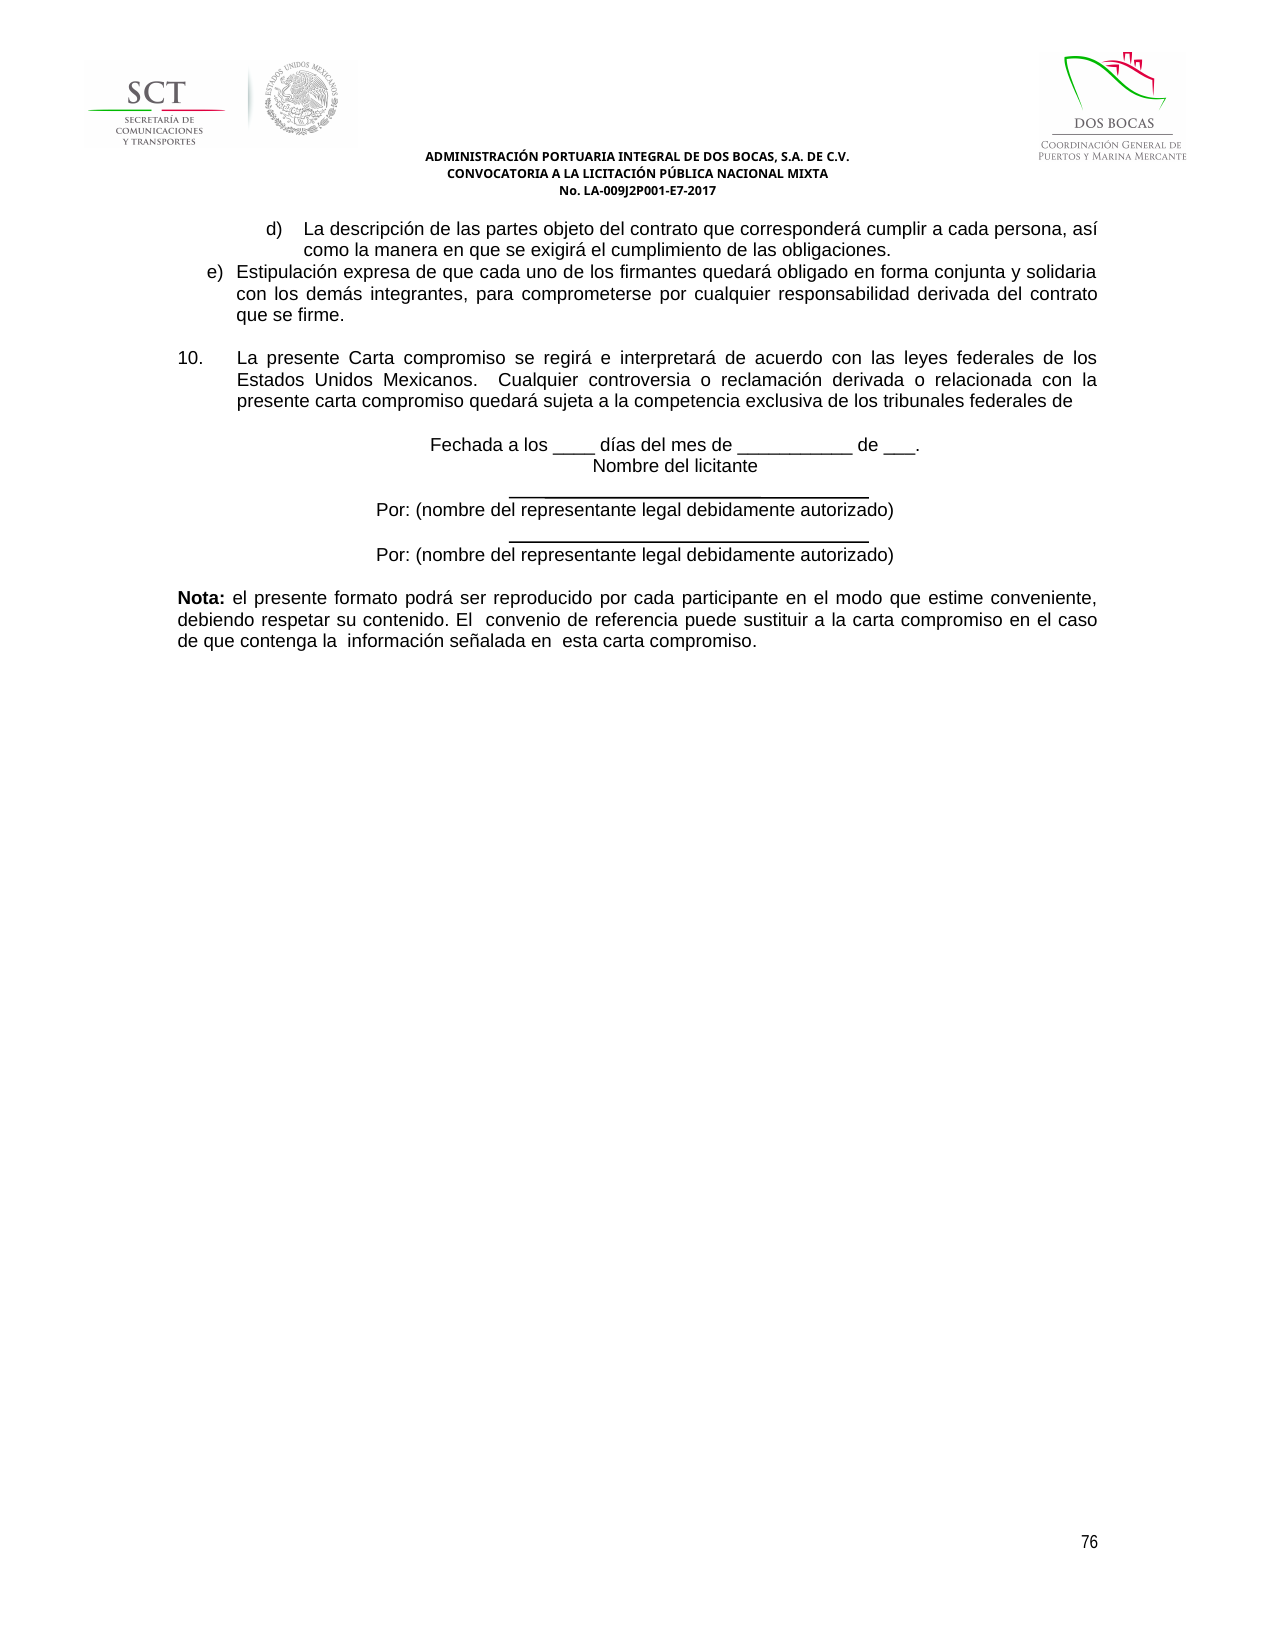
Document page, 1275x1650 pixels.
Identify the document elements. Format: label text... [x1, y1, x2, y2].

text Nota: el presente formato podrá ser reproducido por cada participante en el modo que estime conveniente, debiendo respetar su contenido. El convenio de referencia puede sustituir a la carta compromiso en el caso de que contenga la información señalada en esta carta compromiso. [177, 587, 1098, 652]
picture [1038, 52, 1187, 162]
text Por: (nombre del representante legal debidamente autorizado) [177, 476, 1092, 521]
text Por: (nombre del representante legal debidamente autorizado) [177, 521, 1092, 565]
list La descripción de las partes objeto del contrato que corresponderá cumplir a cada persona, así como la manera en que se exigirá el cumplimiento de las obligaciones. [266, 218, 1098, 261]
text Nombre del licitante [215, 455, 1098, 476]
picture [84, 60, 358, 148]
list La presente Carta compromiso se regirá e interpretará de acuerdo con las leyes federales de los Estados Unidos Mexicanos. Cualquier controversia o reclamación derivada o relacionada con la presente carta compromiso quedará sujeta a la competencia exclusiva de los tribunales federales de [177, 347, 1098, 412]
list e) Estipulación expresa de que cada uno de los firmantes quedará obligado en forma conjunta y solidaria con los demás integrantes, para comprometerse por cualquier responsabilidad derivada del contrato que se firme. [207, 261, 1098, 326]
text Fechada a los ____ días del mes de ___________ de ___. [215, 433, 1098, 455]
